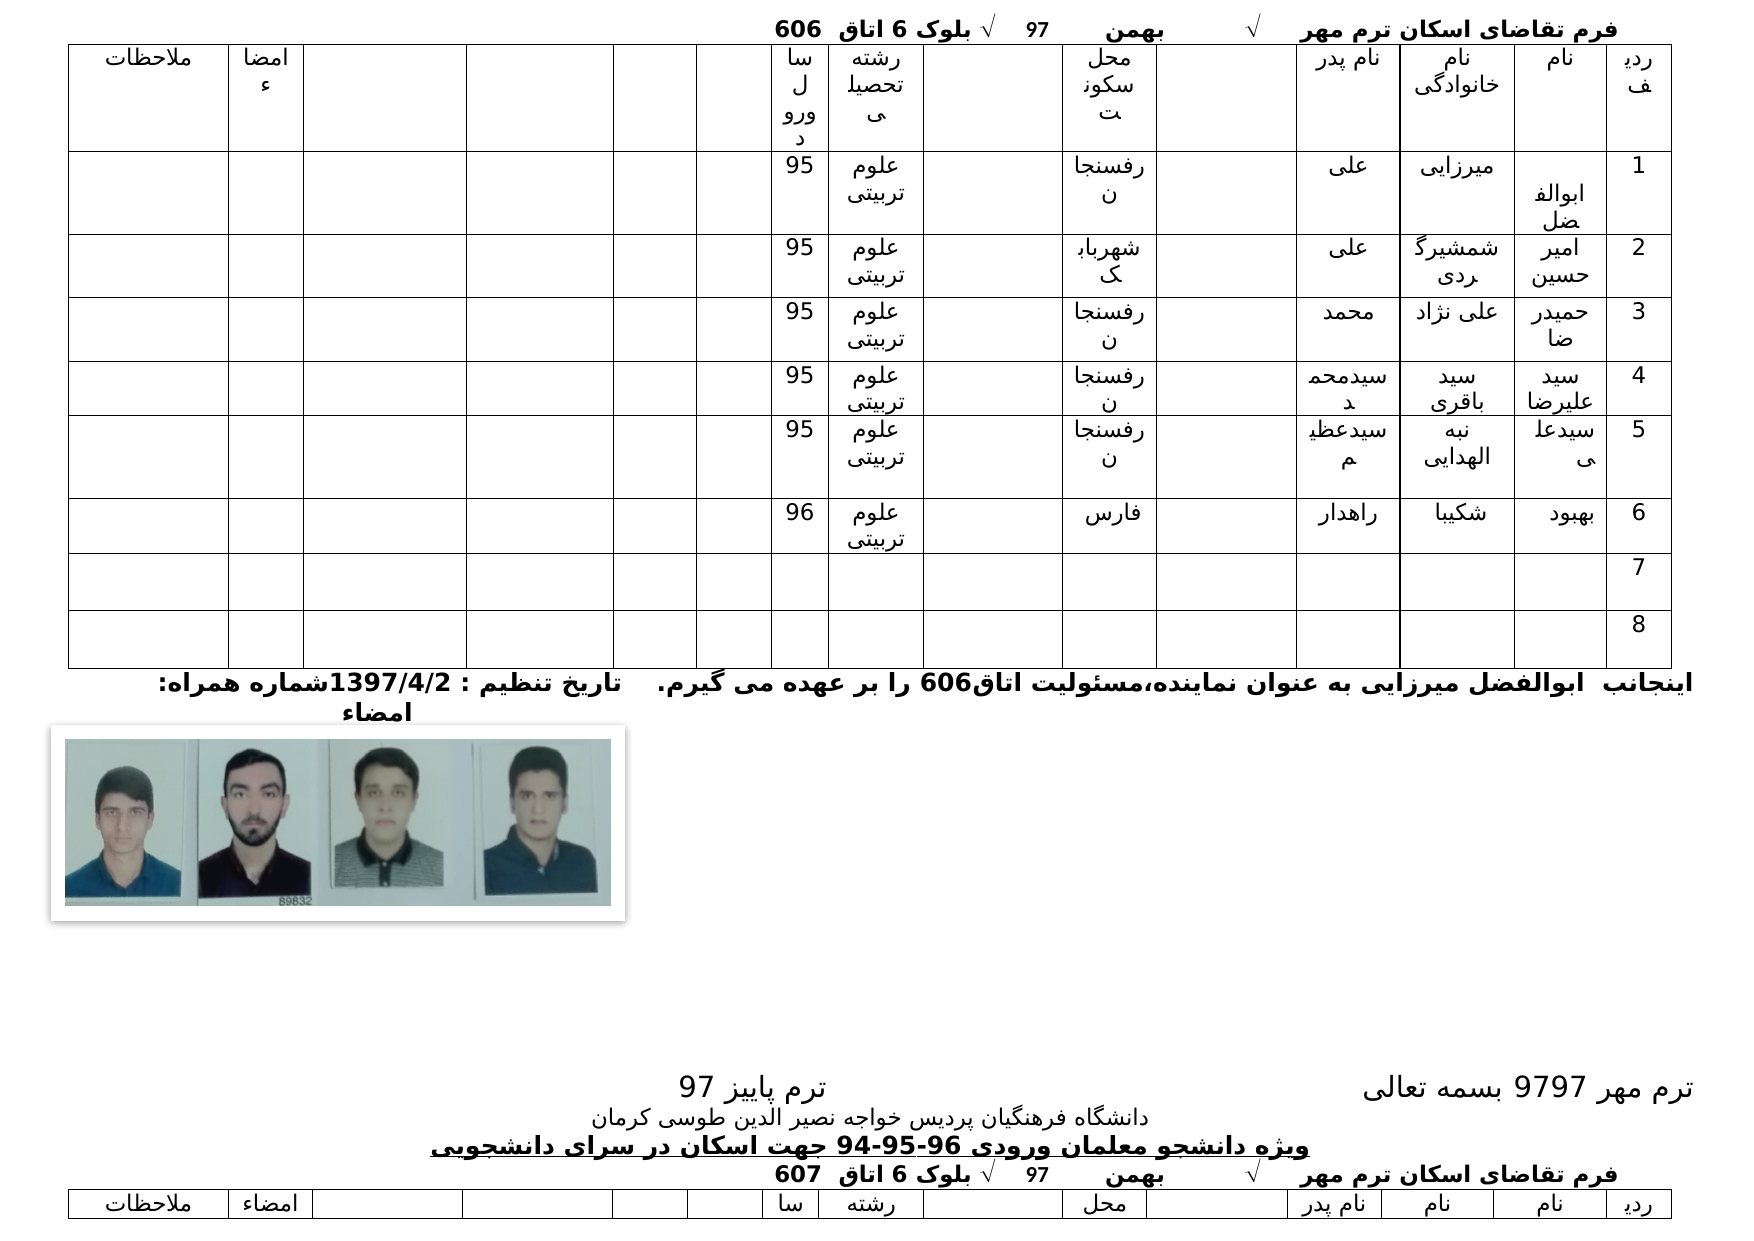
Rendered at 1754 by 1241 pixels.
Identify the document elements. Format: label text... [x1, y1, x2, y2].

table_header نام پدر [1288, 1190, 1381, 1218]
table_header [688, 1190, 762, 1218]
table_header نام پدر [1297, 45, 1399, 151]
table_header ملاحظات [69, 1190, 228, 1218]
table_header [1157, 45, 1296, 151]
table_cell [229, 499, 303, 553]
table_header محل سکونت [1063, 1190, 1146, 1218]
table_cell [1157, 611, 1296, 667]
table_cell 95 [772, 362, 828, 415]
text فرم تقاضای اسکان ترم مهر بهمن 97 بلوک 6 اتاق 606 [47, 15, 1694, 43]
table_cell [467, 611, 613, 667]
table_cell [1157, 152, 1296, 233]
table_cell [467, 235, 613, 297]
table_cell [614, 298, 696, 361]
table_cell محمد [1297, 298, 1399, 361]
table_cell نبه الهدایی [1401, 416, 1514, 498]
table_cell 1 [1607, 152, 1671, 233]
table_cell [1157, 499, 1296, 553]
table_cell علی نژاد [1401, 298, 1514, 361]
table_cell سیدمحمد [1297, 362, 1399, 415]
table_cell [614, 416, 696, 498]
table_cell [467, 298, 613, 361]
table_cell [467, 416, 613, 498]
table_cell [614, 611, 696, 667]
table_header ردیف [1607, 45, 1671, 151]
table_cell [304, 362, 466, 415]
table_cell [924, 416, 1062, 498]
table_cell 5 [1607, 416, 1671, 498]
table_cell [697, 499, 771, 553]
table_cell علوم تربیتی [829, 499, 923, 553]
table_cell [304, 416, 466, 498]
table_cell [1157, 554, 1296, 610]
table_cell سیدعلی [1515, 416, 1606, 498]
table_cell [229, 416, 303, 498]
table_cell [614, 362, 696, 415]
table_cell سید علیرضا [1515, 362, 1606, 415]
table_cell میرزایی [1401, 152, 1514, 233]
table_cell [229, 554, 303, 610]
table_cell [69, 611, 228, 667]
table_cell [1157, 235, 1296, 297]
table_cell [697, 362, 771, 415]
table_cell [614, 235, 696, 297]
table_header امضاء [229, 1190, 312, 1218]
table_cell [1297, 611, 1399, 667]
table_cell [304, 235, 466, 297]
table_cell 95 [772, 235, 828, 297]
table_cell [69, 554, 228, 610]
table_header [1147, 1190, 1287, 1218]
table_header [463, 1190, 612, 1218]
table_cell [229, 152, 303, 233]
table_cell [829, 554, 923, 610]
table_cell [467, 499, 613, 553]
table_cell [1157, 416, 1296, 498]
table_cell [229, 298, 303, 361]
table_cell [229, 235, 303, 297]
table_cell [614, 554, 696, 610]
table_cell [924, 554, 1062, 610]
table_cell [614, 499, 696, 553]
table_cell [614, 152, 696, 233]
table_cell [772, 554, 828, 610]
table_cell [1515, 554, 1606, 610]
table_cell [924, 235, 1062, 297]
table_cell 6 [1607, 499, 1671, 553]
table_cell [697, 554, 771, 610]
table_cell [304, 152, 466, 233]
picture [65, 739, 611, 906]
table_cell علوم تربیتی [829, 152, 923, 233]
table_header [467, 45, 613, 151]
table_cell [69, 416, 228, 498]
table_header [924, 45, 1062, 151]
table_cell 2 [1607, 235, 1671, 297]
table_cell [229, 362, 303, 415]
table_cell علوم تربیتی [829, 235, 923, 297]
table_header [313, 1190, 462, 1218]
table_cell بهبود [1515, 499, 1606, 553]
table_cell [1297, 554, 1399, 610]
table_cell [467, 152, 613, 233]
table_header نام [1515, 45, 1606, 151]
table_cell [69, 362, 228, 415]
table_cell [697, 235, 771, 297]
table_header [924, 1190, 1062, 1218]
text فرم تقاضای اسکان ترم مهر بهمن 97 بلوک 6 اتاق 607 [47, 1160, 1694, 1189]
table_cell 95 [772, 416, 828, 498]
table_cell ابوالفضل [1515, 152, 1606, 233]
table_cell فارس [1063, 499, 1156, 553]
table_cell [1401, 554, 1514, 610]
text ترم مهر 9797 بسمه تعالی ترم پاییز 97 [47, 1070, 1694, 1104]
table_cell علوم تربیتی [829, 298, 923, 361]
table_cell [924, 298, 1062, 361]
text دانشگاه فرهنگیان پردیس خواجه نصیر الدین طوسی کرمان [47, 1104, 1694, 1131]
table_header ردیف [1607, 1190, 1671, 1218]
table_cell [697, 298, 771, 361]
table_header رشته تحصیلی [819, 1190, 923, 1218]
table_cell 8 [1607, 611, 1671, 667]
table_cell 96 [772, 499, 828, 553]
table_cell [924, 499, 1062, 553]
table_header رشته تحصیلی [829, 45, 923, 151]
table_cell [229, 611, 303, 667]
table_cell [697, 152, 771, 233]
table_cell [697, 416, 771, 498]
table_cell [1157, 362, 1296, 415]
table_cell [924, 362, 1062, 415]
table_cell [1063, 611, 1156, 667]
table_header سال ورود [763, 1190, 818, 1218]
table_header [304, 45, 466, 151]
table_header نام [1494, 1190, 1606, 1218]
table_cell [304, 298, 466, 361]
table_cell 7 [1607, 554, 1671, 610]
table_cell [697, 611, 771, 667]
table_cell علی [1297, 152, 1399, 233]
table_header [697, 45, 771, 151]
table_cell علوم تربیتی [829, 416, 923, 498]
table_cell [924, 611, 1062, 667]
table_cell سیدعظیم [1297, 416, 1399, 498]
table_cell شمشیرگردی [1401, 235, 1514, 297]
table_cell رفسنجان [1063, 362, 1156, 415]
table_cell [69, 499, 228, 553]
table_cell [69, 152, 228, 233]
table_cell رفسنجان [1063, 298, 1156, 361]
table_cell شکیبا [1401, 499, 1514, 553]
table_cell [304, 499, 466, 553]
text ویژه دانشجو معلمان ورودی 96-95-94 جهت اسکان در سرای دانشجویی [47, 1131, 1694, 1160]
table_header محل سکونت [1063, 45, 1156, 151]
table_cell [1515, 611, 1606, 667]
table_header سال ورود [772, 45, 828, 151]
table_cell سید باقری [1401, 362, 1514, 415]
table_cell رفسنجان [1063, 416, 1156, 498]
table_cell حمیدرضا [1515, 298, 1606, 361]
table_cell 95 [772, 152, 828, 233]
table_header [614, 45, 696, 151]
table_cell علوم تربیتی [829, 362, 923, 415]
table_cell [69, 235, 228, 297]
table_header ملاحظات [69, 45, 228, 151]
table_cell [1157, 298, 1296, 361]
table_cell [829, 611, 923, 667]
table_cell 95 [772, 298, 828, 361]
text اینجانب ابوالفضل میرزایی به عنوان نماینده،مسئولیت اتاق606 را بر عهده می گیرم. تاریخ تنظیم : 1397/4/2شماره همراه: امضاء [47, 668, 1694, 727]
table_header نام خانوادگی [1401, 45, 1514, 151]
table_cell [772, 611, 828, 667]
table_cell [1401, 611, 1514, 667]
table_cell 4 [1607, 362, 1671, 415]
table_header امضاء [229, 45, 303, 151]
table_cell امیر حسین [1515, 235, 1606, 297]
table_cell [69, 298, 228, 361]
table_header نام خانوادگی [1382, 1190, 1493, 1218]
table_cell [467, 554, 613, 610]
table_cell [1063, 554, 1156, 610]
table_cell علی [1297, 235, 1399, 297]
table_cell 3 [1607, 298, 1671, 361]
table_cell [304, 554, 466, 610]
table_header [613, 1190, 687, 1218]
table_cell [304, 611, 466, 667]
table_cell شهربابک [1063, 235, 1156, 297]
table_cell [924, 152, 1062, 233]
table_cell راهدار [1297, 499, 1399, 553]
table_cell رفسنجان [1063, 152, 1156, 233]
table_cell [467, 362, 613, 415]
